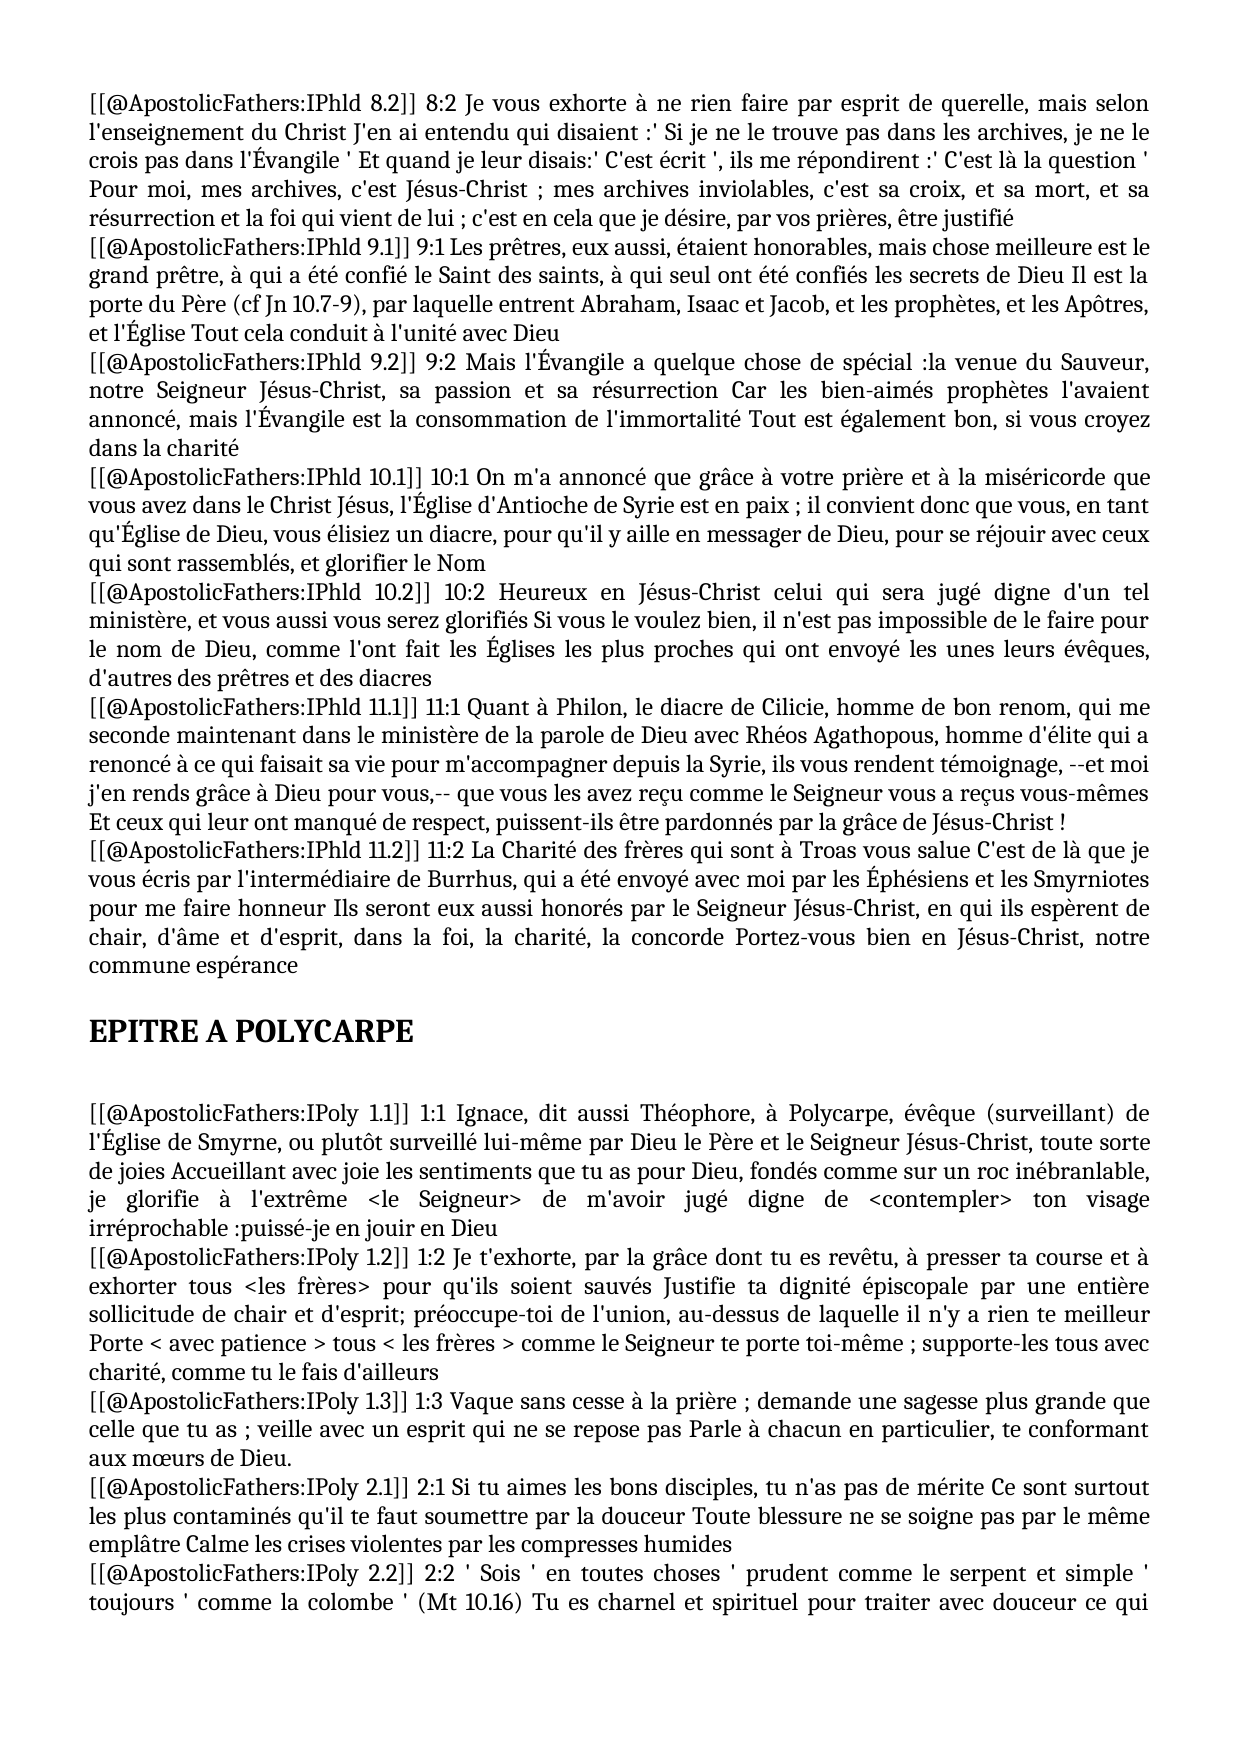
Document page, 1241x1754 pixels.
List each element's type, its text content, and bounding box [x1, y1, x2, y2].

subtitle EPITRE A POLYCARPE [89, 1013, 1152, 1051]
text [[@ApostolicFathers:IPhld 8.2]] 8:2 Je vous exhorte à ne rien faire par esprit de querelle, mais selon l'enseignement du Christ J'en ai entendu qui disaient :' Si je ne le trouve pas dans les archives, je ne le crois pas dans l'Évangile ' Et quand je leur disais:' C'est écrit ', ils me répondirent :' C'est là la question ' Pour moi, mes archives, c'est Jésus-Christ ; mes archives inviolables, c'est sa croix, et sa mort, et sa résurrection et la foi qui vient de lui ; c'est en cela que je désire, par vos prières, être justifié [89, 89, 1152, 232]
text [[@ApostolicFathers:IPoly 1.3]] 1:3 Vaque sans cesse à la prière ; demande une sagesse plus grande que celle que tu as ; veille avec un esprit qui ne se repose pas Parle à chacun en particulier, te conformant aux mœurs de Dieu. [89, 1387, 1152, 1473]
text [89, 1559, 1152, 1617]
text [[@ApostolicFathers:IPoly 2.1]] 2:1 Si tu aimes les bons disciples, tu n'as pas de mérite Ce sont surtout les plus contaminés qu'il te faut soumettre par la douceur Toute blessure ne se soigne pas par le même emplâtre Calme les crises violentes par les compresses humides [89, 1473, 1152, 1559]
text [[@ApostolicFathers:IPhld 9.1]] 9:1 Les prêtres, eux aussi, étaient honorables, mais chose meilleure est le grand prêtre, à qui a été confié le Saint des saints, à qui seul ont été confiés les secrets de Dieu Il est la porte du Père (cf Jn 10.7-9), par laquelle entrent Abraham, Isaac et Jacob, et les prophètes, et les Apôtres, et l'Église Tout cela conduit à l'unité avec Dieu [89, 232, 1152, 347]
text [[@ApostolicFathers:IPhld 11.2]] 11:2 La Charité des frères qui sont à Troas vous salue C'est de là que je vous écris par l'intermédiaire de Burrhus, qui a été envoyé avec moi par les Éphésiens et les Smyrniotes pour me faire honneur Ils seront eux aussi honorés par le Seigneur Jésus-Christ, en qui ils espèrent de chair, d'âme et d'esprit, dans la foi, la charité, la concorde Portez-vous bien en Jésus-Christ, notre commune espérance [89, 836, 1152, 980]
text [[@ApostolicFathers:IPoly 1.1]] 1:1 Ignace, dit aussi Théophore, à Polycarpe, évêque (surveillant) de l'Église de Smyrne, ou plutôt surveillé lui-même par Dieu le Père et le Seigneur Jésus-Christ, toute sorte de joies Accueillant avec joie les sentiments que tu as pour Dieu, fondés comme sur un roc inébranlable, je glorifie à l'extrême <le Seigneur> de m'avoir jugé digne de <contempler> ton visage irréprochable :puissé-je en jouir en Dieu [89, 1099, 1152, 1243]
text [[@ApostolicFathers:IPhld 9.2]] 9:2 Mais l'Évangile a quelque chose de spécial :la venue du Sauveur, notre Seigneur Jésus-Christ, sa passion et sa résurrection Car les bien-aimés prophètes l'avaient annoncé, mais l'Évangile est la consommation de l'immortalité Tout est également bon, si vous croyez dans la charité [89, 347, 1152, 462]
text [[@ApostolicFathers:IPhld 10.1]] 10:1 On m'a annoncé que grâce à votre prière et à la miséricorde que vous avez dans le Christ Jésus, l'Église d'Antioche de Syrie est en paix ; il convient donc que vous, en tant qu'Église de Dieu, vous élisiez un diacre, pour qu'il y aille en messager de Dieu, pour se réjouir avec ceux qui sont rassemblés, et glorifier le Nom [89, 462, 1152, 577]
text [[@ApostolicFathers:IPhld 11.1]] 11:1 Quant à Philon, le diacre de Cilicie, homme de bon renom, qui me seconde maintenant dans le ministère de la parole de Dieu avec Rhéos Agathopous, homme d'élite qui a renoncé à ce qui faisait sa vie pour m'accompagner depuis la Syrie, ils vous rendent témoignage, --et moi j'en rends grâce à Dieu pour vous,-- que vous les avez reçu comme le Seigneur vous a reçus vous-mêmes Et ceux qui leur ont manqué de respect, puissent-ils être pardonnés par la grâce de Jésus-Christ ! [89, 692, 1152, 836]
text [[@ApostolicFathers:IPhld 10.2]] 10:2 Heureux en Jésus-Christ celui qui sera jugé digne d'un tel ministère, et vous aussi vous serez glorifiés Si vous le voulez bien, il n'est pas impossible de le faire pour le nom de Dieu, comme l'ont fait les Églises les plus proches qui ont envoyé les unes leurs évêques, d'autres des prêtres et des diacres [89, 577, 1152, 692]
text [[@ApostolicFathers:IPoly 1.2]] 1:2 Je t'exhorte, par la grâce dont tu es revêtu, à presser ta course et à exhorter tous <les frères> pour qu'ils soient sauvés Justifie ta dignité épiscopale par une entière sollicitude de chair et d'esprit; préoccupe-toi de l'union, au-dessus de laquelle il n'y a rien te meilleur Porte < avec patience > tous < les frères > comme le Seigneur te porte toi-même ; supporte-les tous avec charité, comme tu le fais d'ailleurs [89, 1243, 1152, 1387]
